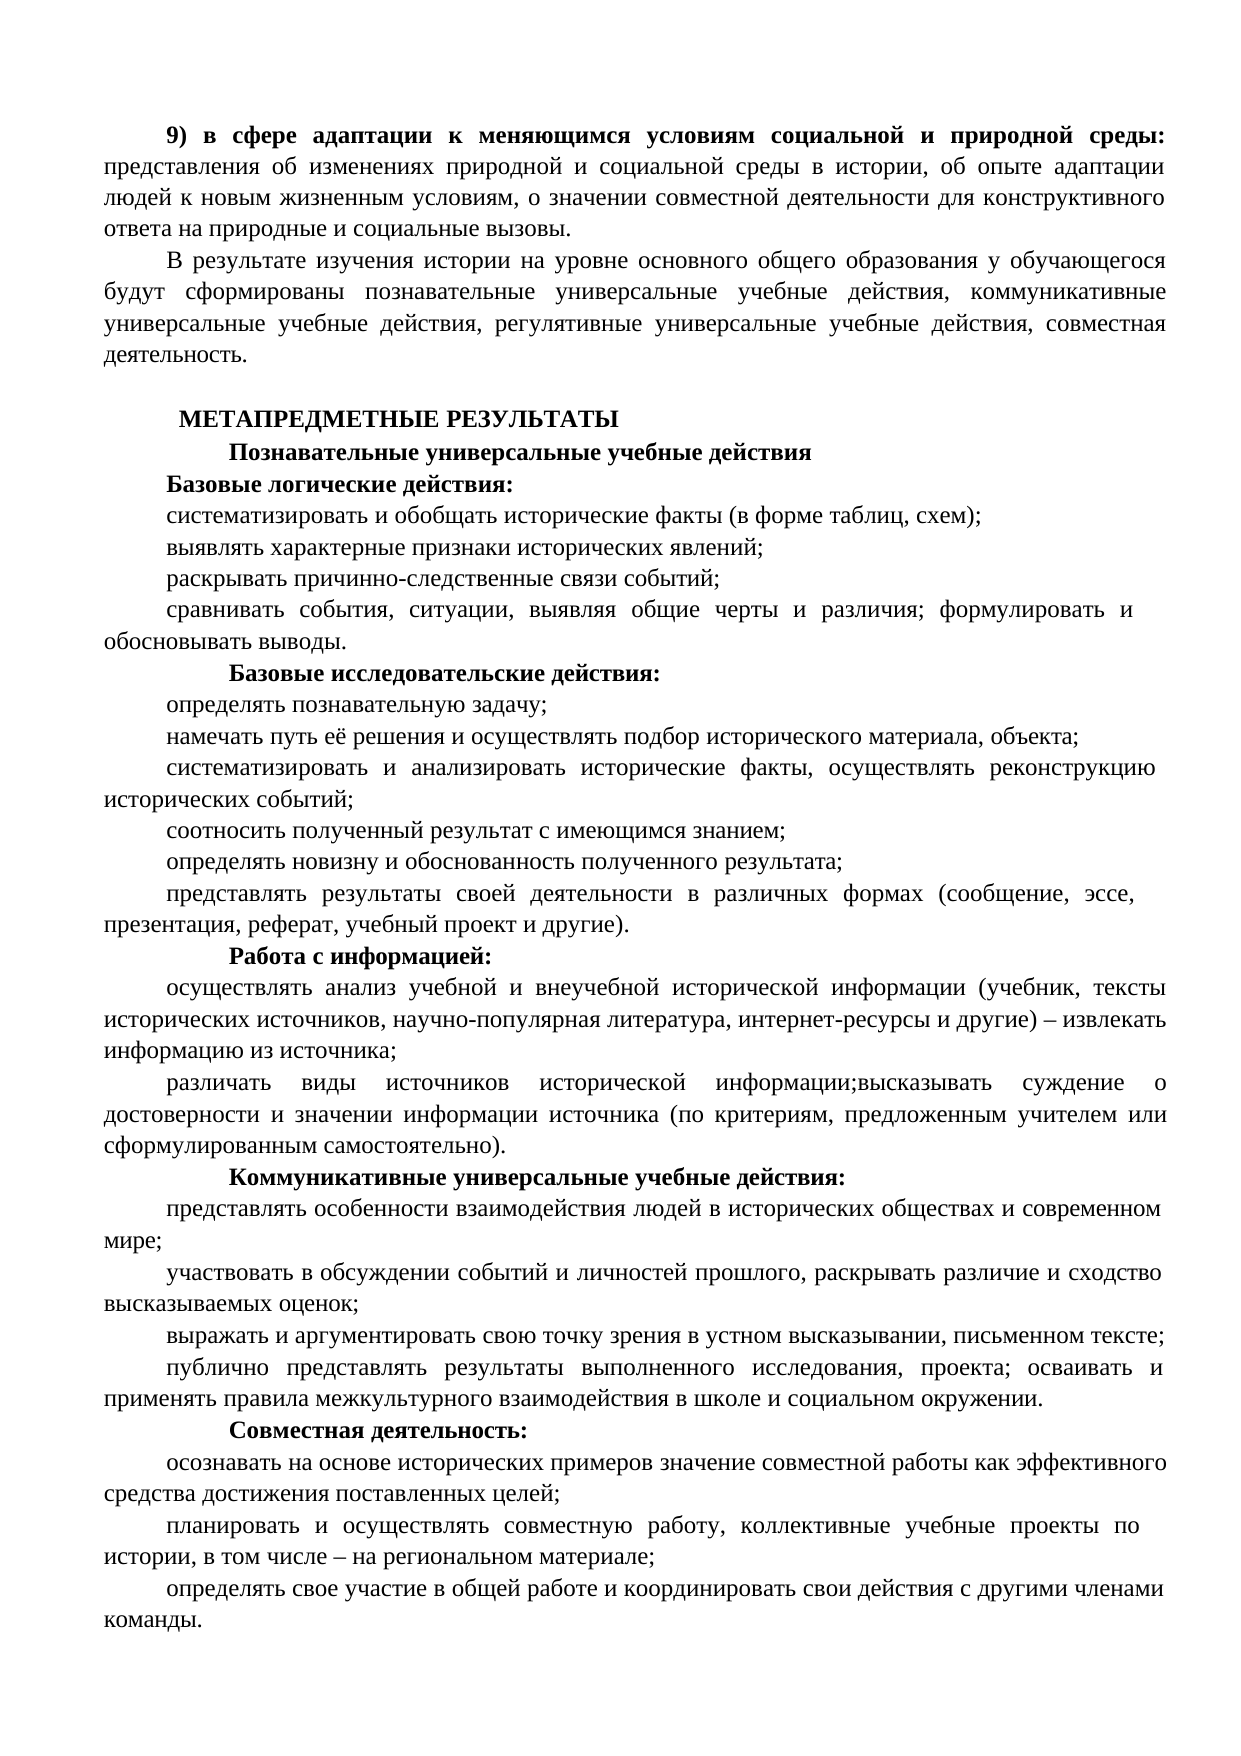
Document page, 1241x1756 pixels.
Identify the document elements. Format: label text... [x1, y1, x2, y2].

text намечать путь её решения и осуществлять подбор исторического материала, объекта; [166, 721, 1167, 749]
text выражать и аргументировать свою точку зрения в устном высказывании, письменном тексте; публично представлять результаты выполненного исследования, проекта; осваивать и [166, 1320, 1167, 1380]
subtitle МЕТАПРЕДМЕТНЫЕ РЕЗУЛЬТАТЫ [116, 404, 1167, 433]
text мире; [103, 1225, 1167, 1254]
subtitle Познавательные универсальные учебные действия Базовые логические действия: [166, 437, 838, 498]
text высказываемых оценок; [103, 1288, 1167, 1317]
text определять новизну и обоснованность полученного результата; [166, 846, 1167, 875]
text планировать и осуществлять совместную работу, коллективные учебные проекты по истории, в том числе ‒ на региональном материале; [103, 1510, 1167, 1570]
subtitle Коммуникативные универсальные учебные действия: [166, 1162, 1167, 1191]
subtitle Работа с информацией: [166, 941, 1167, 970]
text осуществлять анализ учебной и внеучебной исторической информации (учебник, тексты исторических источников, научно-популярная литература, интернет-ресурсы и другие) ‒ извлекать информацию из источника; [103, 972, 1167, 1064]
text применять правила межкультурного взаимодействия в школе и социальном окружении. [103, 1383, 1167, 1412]
text представлять особенности взаимодействия людей в исторических обществах и современном [166, 1193, 1167, 1222]
text определять познавательную задачу; [166, 689, 1167, 718]
list в сфере адаптации к меняющимся условиям социальной и природной среды: представления об изменениях природной и социальной среды в истории, об опыте адаптации людей к новым жизненным условиям, о значении совместной деятельности для конструктивного ответа на природные и социальные вызовы. [103, 120, 1166, 242]
text участвовать в обсуждении событий и личностей прошлого, раскрывать различие и сходство [166, 1257, 1167, 1285]
text представлять результаты своей деятельности в различных формах (сообщение, эссе, презентация, реферат, учебный проект и другие). [103, 878, 1167, 938]
subtitle Совместная деятельность: [166, 1415, 1167, 1444]
text систематизировать и обобщать исторические факты (в форме таблиц, схем); выявлять характерные признаки исторических явлений; [166, 501, 1016, 561]
text сравнивать события, ситуации, выявляя общие черты и различия; формулировать и обосновывать выводы. [103, 594, 1167, 654]
text осознавать на основе исторических примеров значение совместной работы как эффективного средства достижения поставленных целей; [103, 1447, 1167, 1507]
subtitle Базовые исследовательские действия: [166, 658, 1167, 687]
text определять свое участие в общей работе и координировать свои действия с другими членами команды. [103, 1573, 1167, 1633]
text раскрывать причинно-следственные связи событий; [166, 564, 1167, 592]
text соотносить полученный результат с имеющимся знанием; [166, 815, 1167, 844]
text систематизировать и анализировать исторические факты, осуществлять реконструкцию исторических событий; [103, 752, 1167, 812]
text В результате изучения истории на уровне основного общего образования у обучающегося будут сформированы познавательные универсальные учебные действия, коммуникативные универсальные учебные действия, регулятивные универсальные учебные действия, совместная деятельность. [103, 245, 1167, 368]
text различать виды источников исторической информации;высказывать суждение о достоверности и значении информации источника (по критериям, предложенным учителем или сформулированным самостоятельно). [103, 1067, 1168, 1159]
